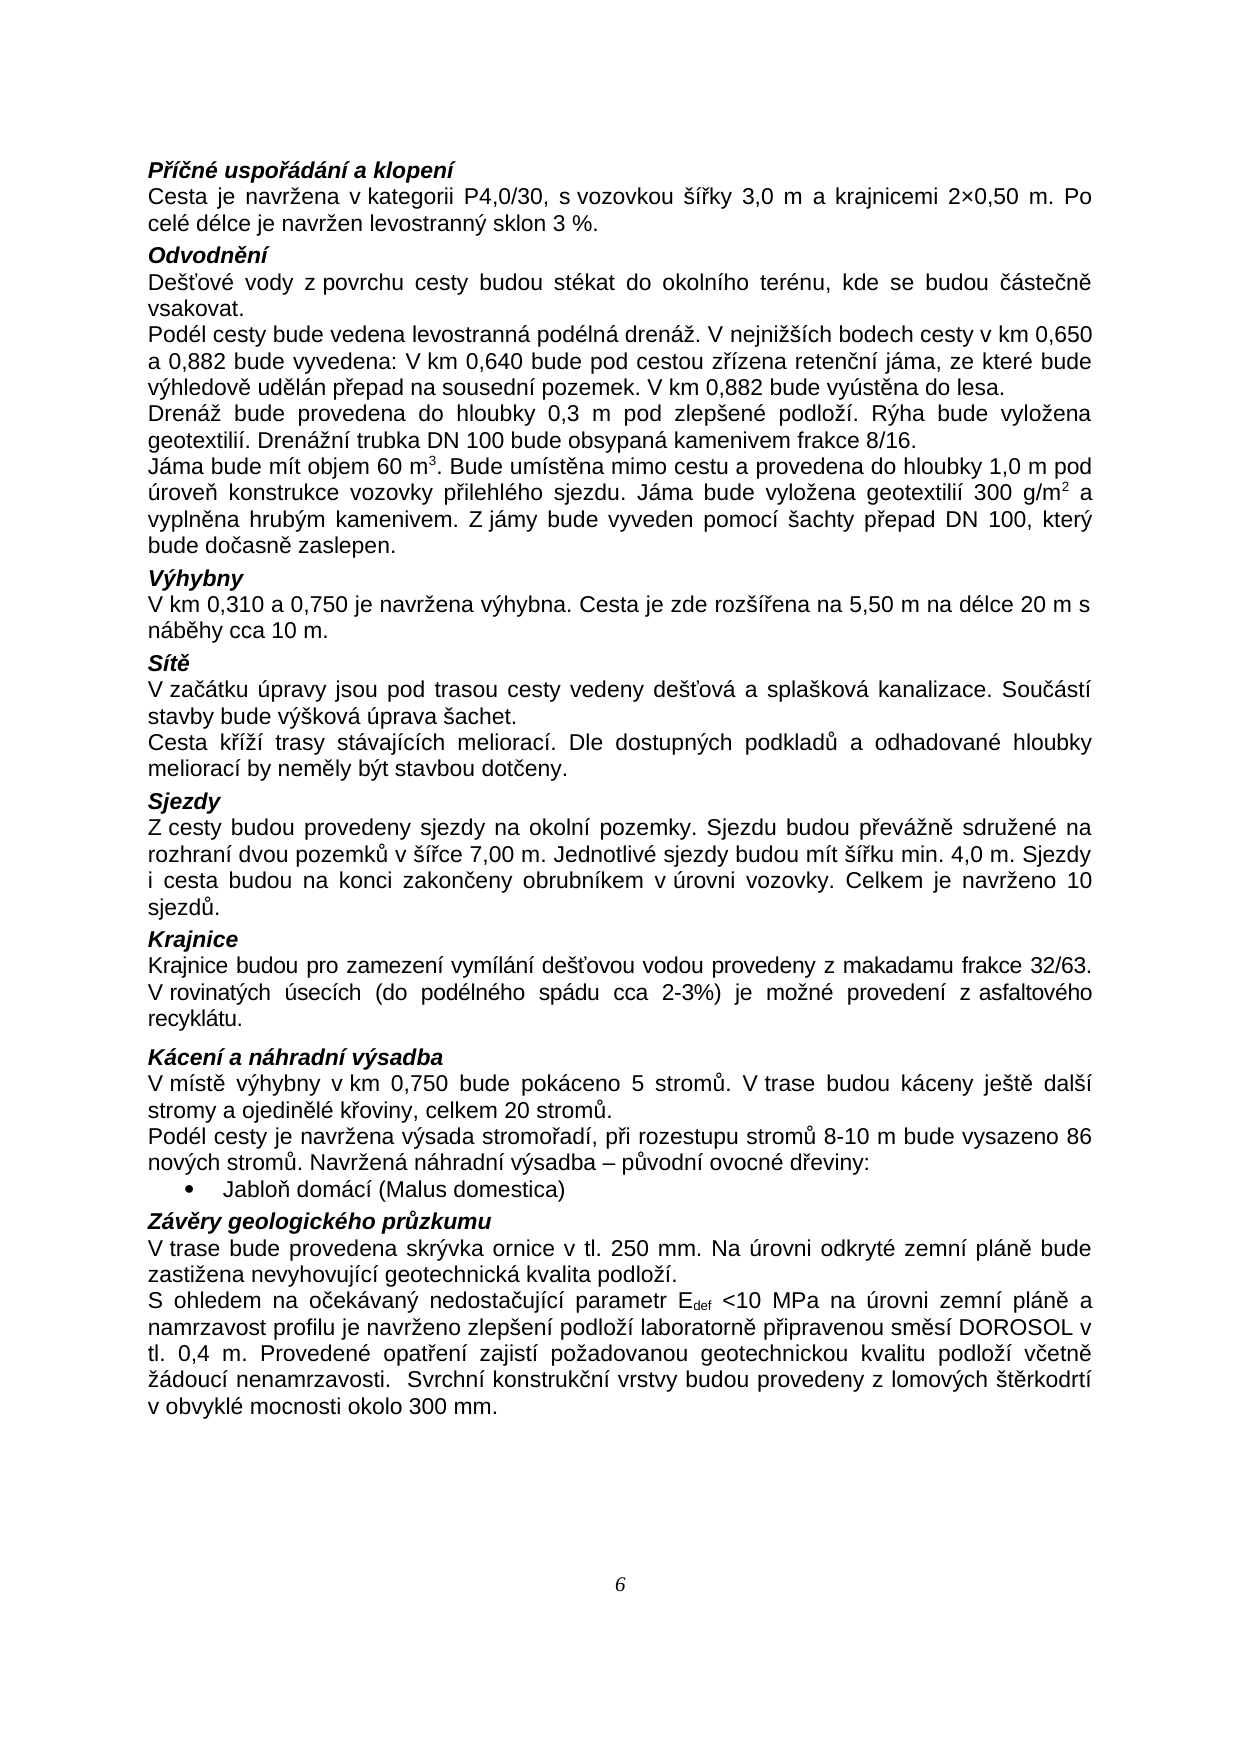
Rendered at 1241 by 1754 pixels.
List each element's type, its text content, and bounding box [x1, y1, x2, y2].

text V začátku úpravy jsou pod trasou cesty vedeny dešťová a splašková kanalizace. Součástí stavby bude výšková úprava šachet. [148, 676, 1092, 729]
text V km 0,310 a 0,750 je navržena výhybna. Cesta je zde rozšířena na 5,50 m na délce 20 m s náběhy cca 10 m. [148, 591, 1092, 644]
subtitle Kácení a náhradní výsadba [148, 1044, 1152, 1070]
text Cesta je navržena v kategorii P4,0/30, s vozovkou šířky 3,0 m a krajnicemi 2×0,50 m. Po celé délce je navržen levostranný sklon 3 %. [148, 183, 1092, 236]
subtitle Krajnice [148, 926, 1152, 952]
subtitle Příčné uspořádání a klopení [148, 157, 1152, 183]
text Podél cesty je navržena výsada stromořadí, při rozestupu stromů 8-10 m bude vysazeno 86 nových stromů. Navržená náhradní výsadba – původní ovocné dřeviny: [148, 1123, 1092, 1176]
subtitle Sjezdy [148, 788, 1152, 814]
text Jáma bude mít objem 60 m3. Bude umístěna mimo cestu a provedena do hloubky 1,0 m pod úroveň konstrukce vozovky přilehlého sjezdu. Jáma bude vyložena geotextilií 300 g/m2 a vyplněna hrubým kamenivem. Z jámy bude vyveden pomocí šachty přepad DN 100, který bude dočasně zaslepen. [148, 453, 1092, 558]
text Drenáž bude provedena do hloubky 0,3 m pod zlepšené podloží. Rýha bude vyložena geotextilií. Drenážní trubka DN 100 bude obsypaná kamenivem frakce 8/16. [148, 400, 1092, 453]
text Podél cesty bude vedena levostranná podélná drenáž. V nejnižších bodech cesty v km 0,650 a 0,882 bude vyvedena: V km 0,640 bude pod cestou zřízena retenční jáma, ze které bude výhledově udělán přepad na sousední pozemek. V km 0,882 bude vyústěna do lesa. [148, 321, 1092, 400]
text Z cesty budou provedeny sjezdy na okolní pozemky. Sjezdu budou převážně sdružené na rozhraní dvou pozemků v šířce 7,00 m. Jednotlivé sjezdy budou mít šířku min. 4,0 m. Sjezdy i cesta budou na konci zakončeny obrubníkem v úrovni vozovky. Celkem je navrženo 10 sjezdů. [148, 814, 1092, 920]
subtitle Závěry geologického průzkumu [148, 1208, 1152, 1235]
subtitle Odvodnění [148, 242, 1152, 268]
list Jabloň domácí (Malus domestica) [185, 1176, 1092, 1202]
text S ohledem na očekávaný nedostačující parametr Edef <10 MPa na úrovni zemní pláně a namrzavost profilu je navrženo zlepšení podloží laboratorně připravenou směsí DOROSOL v tl. 0,4 m. Provedené opatření zajistí požadovanou geotechnickou kvalitu podloží včetně žádoucí nenamrzavosti. Svrchní konstrukční vrstvy budou provedeny z lomových štěrkodrtí v obvyklé mocnosti okolo 300 mm. [148, 1287, 1092, 1419]
subtitle Výhybny [148, 565, 1152, 591]
text Cesta kříží trasy stávajících meliorací. Dle dostupných podkladů a odhadované hloubky meliorací by neměly být stavbou dotčeny. [148, 729, 1092, 782]
text V trase bude provedena skrývka ornice v tl. 250 mm. Na úrovni odkryté zemní pláně bude zastižena nevyhovující geotechnická kvalita podloží. [148, 1235, 1092, 1287]
text Dešťové vody z povrchu cesty budou stékat do okolního terénu, kde se budou částečně vsakovat. [148, 268, 1092, 321]
subtitle Sítě [148, 650, 1152, 676]
text Krajnice budou pro zamezení vymílání dešťovou vodou provedeny z makadamu frakce 32/63. V rovinatých úsecích (do podélného spádu cca 2-3%) je možné provedení z asfaltového recyklátu. [148, 952, 1092, 1031]
text V místě výhybny v km 0,750 bude pokáceno 5 stromů. V trase budou káceny ještě další stromy a ojedinělé křoviny, celkem 20 stromů. [148, 1070, 1092, 1123]
